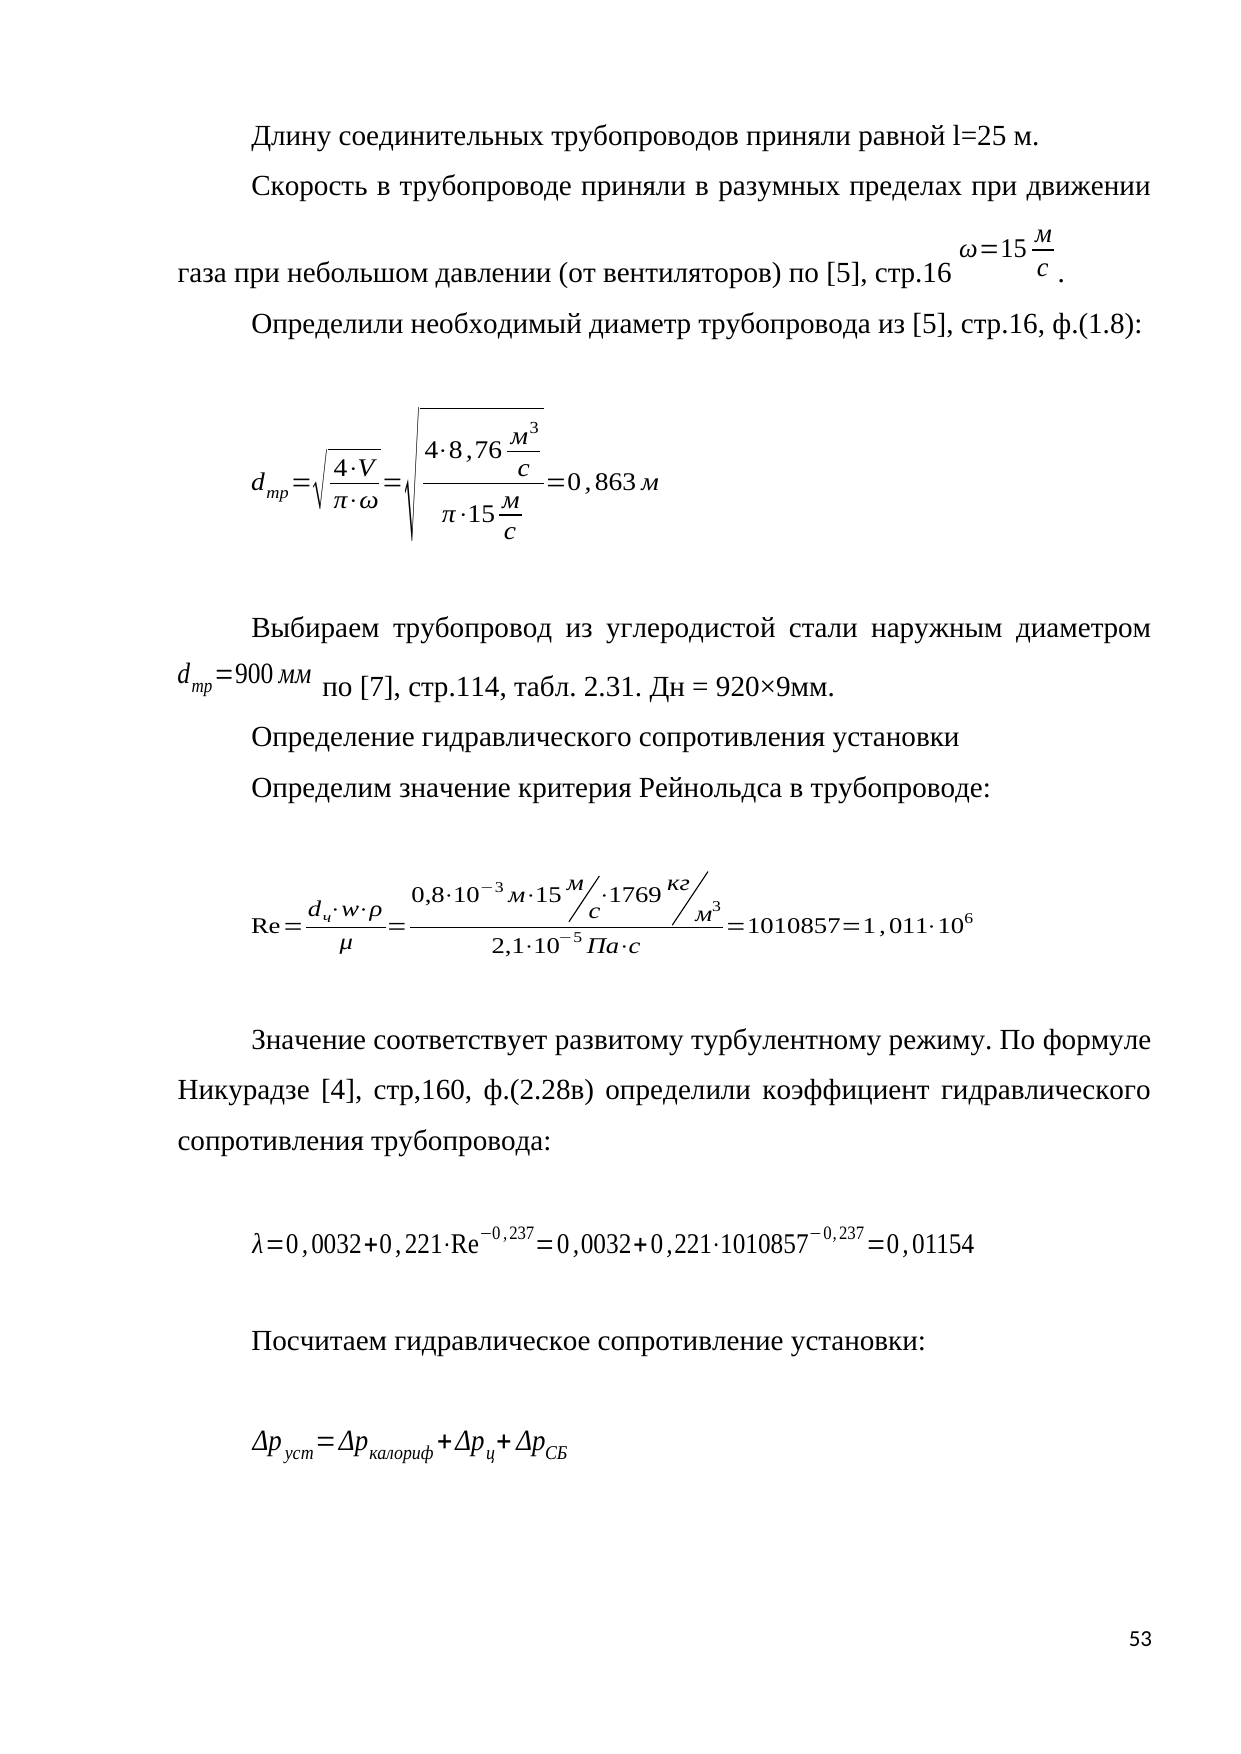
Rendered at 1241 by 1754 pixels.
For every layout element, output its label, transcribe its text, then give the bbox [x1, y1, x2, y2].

text Длину соединительных трубопроводов приняли равной l=25 м. [177, 118, 1152, 152]
text Значение соответствует развитому турбулентному режиму. По формуле Никурадзе [4], стр,160, ф.(2.28в) определили коэффициент гидравлического сопротивления трубопровода: [177, 1022, 1152, 1156]
text Выбираем трубопровод из углеродистой стали наружным диаметром по [7], стр.114, табл. 2.31. Дн = 920×9мм. [177, 610, 1152, 703]
text Определим значение критерия Рейнольдса в трубопроводе: [177, 770, 1152, 803]
text Посчитаем гидравлическое сопротивление установки: [177, 1323, 1152, 1357]
text Скорость в трубопроводе приняли в разумных пределах при движении газа при небольшом давлении (от вентиляторов) по [5], стр.16 . [177, 168, 1152, 289]
text Определение гидравлического сопротивления установки [177, 719, 1152, 753]
text Определили необходимый диаметр трубопровода из [5], стр.16, ф.(1.8): [177, 306, 1152, 339]
